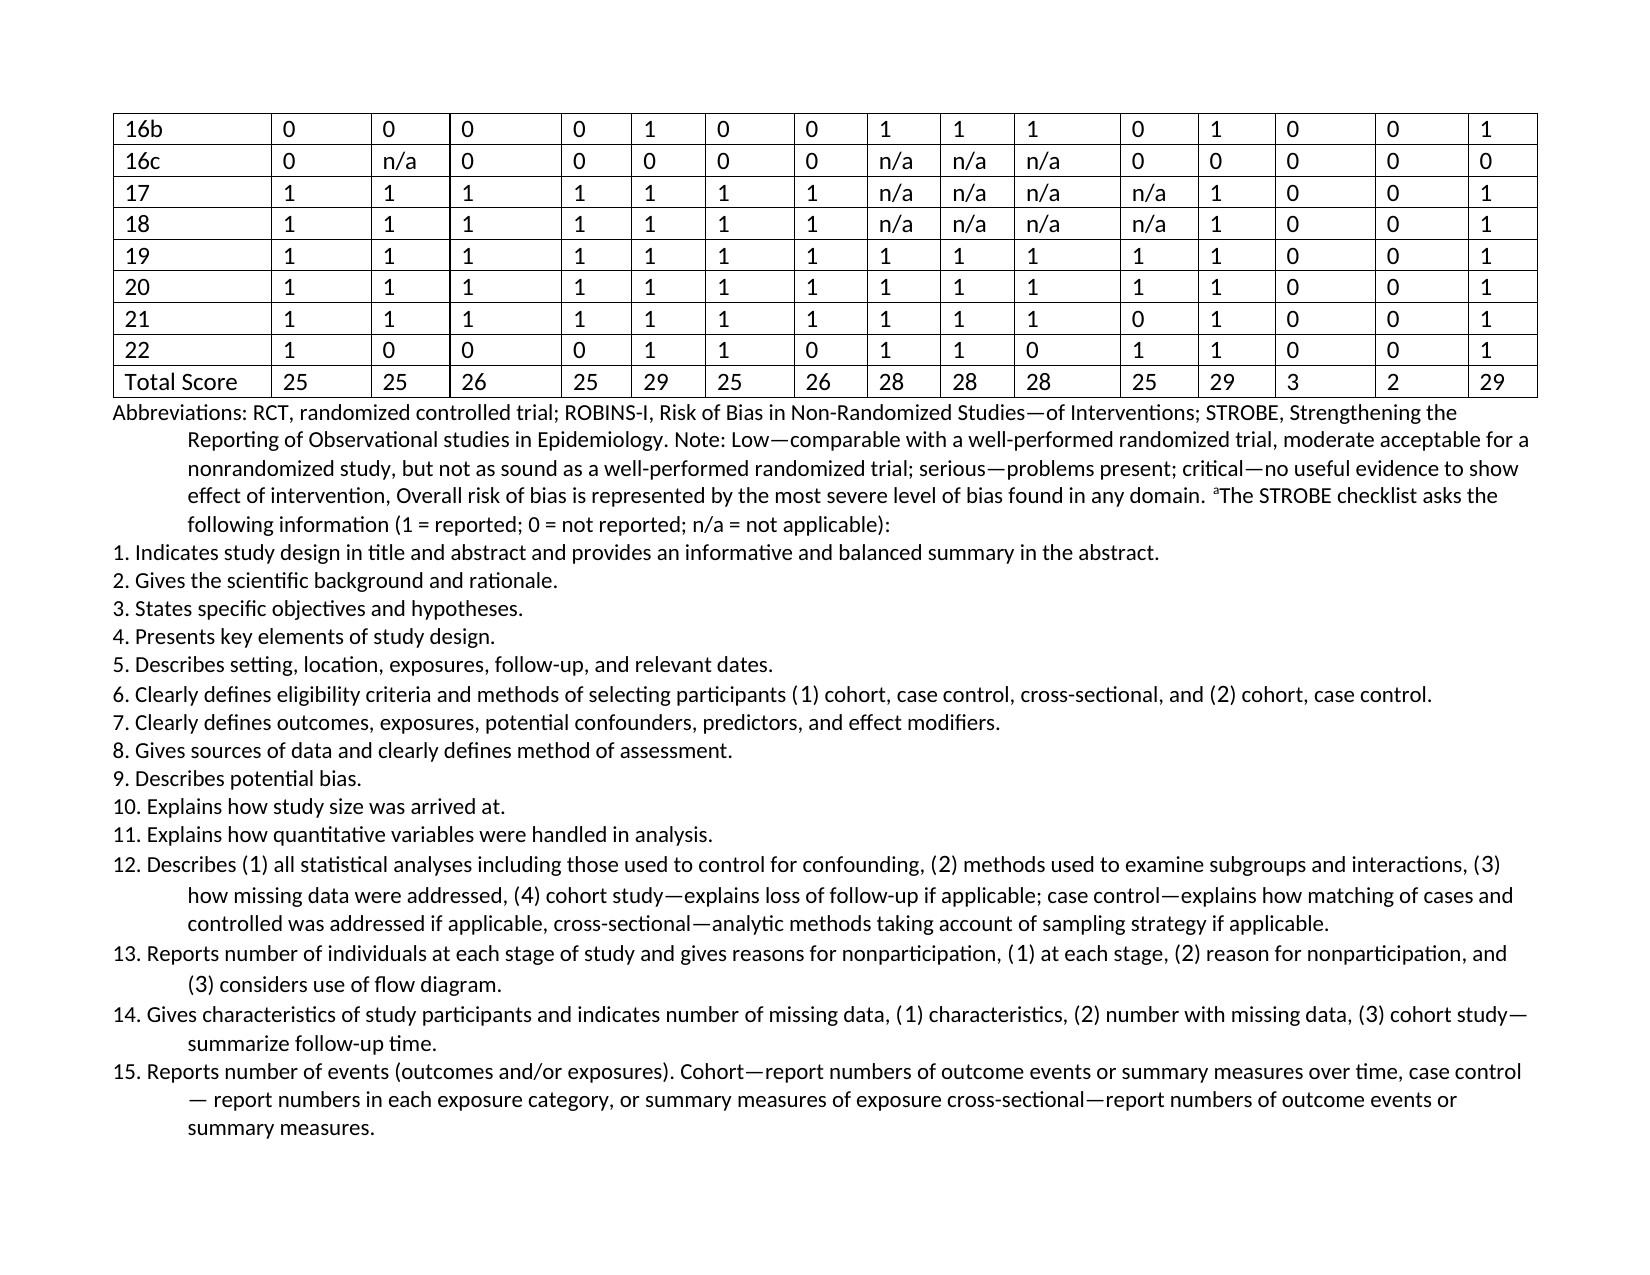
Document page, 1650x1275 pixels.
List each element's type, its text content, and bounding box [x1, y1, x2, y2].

text 13. Reports number of individuals at each stage of study and gives reasons for nonparticipation, (1) at each stage, (2) reason for nonparticipation, and (3) considers use of flow diagram. [112, 937, 1537, 998]
table_cell n/a [941, 208, 1014, 239]
table_cell 29 [632, 366, 705, 397]
table_cell 1 [562, 271, 631, 302]
table_cell 1 [941, 271, 1014, 302]
table_cell 1 [706, 208, 794, 239]
table_cell 1 [868, 335, 940, 365]
table_cell 1 [272, 177, 371, 207]
table_cell 25 [272, 366, 371, 397]
table_cell 1 [632, 335, 705, 365]
table_cell 1 [1015, 271, 1120, 302]
table_cell 1 [562, 208, 631, 239]
table_cell 28 [941, 366, 1014, 397]
table_cell 1 [632, 114, 705, 144]
table_cell 0 [451, 114, 561, 144]
table_cell 1 [1469, 114, 1537, 144]
table_cell 0 [795, 335, 867, 365]
table_cell 1 [1469, 335, 1537, 365]
table_cell 1 [868, 114, 940, 144]
table_cell 1 [706, 177, 794, 207]
text 8. Gives sources of data and clearly defines method of assessment. [112, 736, 1537, 764]
table_cell 1 [1199, 335, 1275, 365]
table_cell 1 [1199, 114, 1275, 144]
table_cell 3 [1276, 366, 1375, 397]
table_cell 25 [372, 366, 449, 397]
table_cell 1 [562, 303, 631, 333]
table_cell 0 [1015, 335, 1120, 365]
table_cell 0 [1121, 145, 1198, 176]
table_cell 1 [372, 177, 449, 207]
table_cell 25 [562, 366, 631, 397]
table_cell 1 [451, 240, 561, 270]
text 11. Explains how quantitative variables were handled in analysis. [112, 820, 1537, 848]
text 10. Explains how study size was arrived at. [112, 792, 1537, 820]
table_cell 0 [1469, 145, 1537, 176]
table_cell 0 [632, 145, 705, 176]
table_cell 1 [372, 271, 449, 302]
table_cell 0 [372, 335, 449, 365]
table_cell 1 [1199, 271, 1275, 302]
table_cell 1 [1469, 240, 1537, 270]
table_cell 0 [1276, 208, 1375, 239]
table_cell 1 [706, 240, 794, 270]
table_cell 0 [1276, 114, 1375, 144]
table_cell 0 [1199, 145, 1275, 176]
table_cell 0 [1121, 303, 1198, 333]
table_cell 0 [1121, 114, 1198, 144]
table_cell 1 [706, 271, 794, 302]
table_cell 0 [562, 335, 631, 365]
table_cell 1 [795, 177, 867, 207]
text 3. States specific objectives and hypotheses. [112, 594, 1537, 622]
table_cell 1 [1199, 208, 1275, 239]
table_cell 1 [1015, 114, 1120, 144]
table_cell 1 [795, 208, 867, 239]
table_cell 1 [632, 177, 705, 207]
table_cell 0 [1376, 145, 1468, 176]
table_cell 1 [451, 303, 561, 333]
table_cell 0 [1376, 271, 1468, 302]
table_cell 1 [451, 208, 561, 239]
table_cell Total Score [114, 366, 271, 397]
table_cell 1 [372, 208, 449, 239]
table_cell 2 [1376, 366, 1468, 397]
table_cell 1 [272, 240, 371, 270]
table_cell 1 [272, 271, 371, 302]
text 9. Describes potential bias. [112, 764, 1537, 792]
table_cell 16c [114, 145, 271, 176]
table_cell 0 [795, 114, 867, 144]
table_cell 1 [272, 303, 371, 333]
table_cell 0 [562, 114, 631, 144]
table_cell 0 [372, 114, 449, 144]
table_cell 0 [1376, 240, 1468, 270]
table_cell 1 [868, 271, 940, 302]
table_cell 1 [795, 303, 867, 333]
table_cell 1 [451, 177, 561, 207]
text 2. Gives the scientific background and rationale. [112, 566, 1537, 594]
table_cell 28 [1015, 366, 1120, 397]
table_cell 22 [114, 335, 271, 365]
table_cell 0 [1276, 335, 1375, 365]
table_cell 0 [1276, 271, 1375, 302]
text 15. Reports number of events (outcomes and/or exposures). Cohort—report numbers of outcome events or summary measures over time, case control— report numbers in each exposure category, or summary measures of exposure cross-sectional—report numbers of outcome events or summary measures. [112, 1057, 1537, 1141]
table_cell 1 [1121, 335, 1198, 365]
table_cell 26 [451, 366, 561, 397]
table_cell 0 [795, 145, 867, 176]
text Abbreviations: RCT, randomized controlled trial; ROBINS-I, Risk of Bias in Non-Randomized Studies—of Interventions; STROBE, Strengthening the Reporting of Observational studies in Epidemiology. Note: Low—comparable with a well-performed randomized trial, moderate acceptable for a nonrandomized study, but not as sound as a well-performed randomized trial; serious—problems present; critical—no useful evidence to show effect of intervention, Overall risk of bias is represented by the most severe level of bias found in any domain. aThe STROBE checklist asks the following information (1 = reported; 0 = not reported; n/a = not applicable): [112, 398, 1537, 538]
table_cell n/a [941, 145, 1014, 176]
table_cell n/a [372, 145, 449, 176]
table_cell 26 [795, 366, 867, 397]
table_cell 0 [451, 145, 561, 176]
table_cell 0 [706, 145, 794, 176]
table_cell 1 [272, 335, 371, 365]
table_cell 1 [795, 240, 867, 270]
table_cell 21 [114, 303, 271, 333]
table_cell 29 [1199, 366, 1275, 397]
table_cell 17 [114, 177, 271, 207]
table_cell 0 [1376, 114, 1468, 144]
table_cell 18 [114, 208, 271, 239]
table_cell n/a [868, 177, 940, 207]
table_cell 28 [868, 366, 940, 397]
table_cell 19 [114, 240, 271, 270]
table_cell 1 [941, 114, 1014, 144]
table_cell n/a [868, 145, 940, 176]
table_cell 1 [868, 303, 940, 333]
table_cell 1 [562, 240, 631, 270]
table_cell n/a [1015, 177, 1120, 207]
table_cell 16b [114, 114, 271, 144]
table_cell 0 [706, 114, 794, 144]
table_cell 0 [1376, 335, 1468, 365]
table_cell 1 [372, 240, 449, 270]
table_cell 1 [1469, 271, 1537, 302]
table_cell 0 [1276, 177, 1375, 207]
table_cell 1 [632, 303, 705, 333]
table_cell 1 [451, 271, 561, 302]
table_cell n/a [1015, 145, 1120, 176]
table_cell n/a [868, 208, 940, 239]
table_cell 1 [1121, 240, 1198, 270]
text 6. Clearly defines eligibility criteria and methods of selecting participants (1) cohort, case control, cross-sectional, and (2) cohort, case control. [112, 678, 1537, 708]
table_cell 0 [451, 335, 561, 365]
table_cell 0 [1376, 177, 1468, 207]
table_cell 1 [1121, 271, 1198, 302]
text 12. Describes (1) all statistical analyses including those used to control for confounding, (2) methods used to examine subgroups and interactions, (3) how missing data were addressed, (4) cohort study—explains loss of follow-up if applicable; case control—explains how matching of cases and controlled was addressed if applicable, cross-sectional—analytic methods taking account of sampling strategy if applicable. [112, 848, 1537, 937]
table_cell 25 [1121, 366, 1198, 397]
table_cell 1 [632, 208, 705, 239]
table_cell 0 [272, 114, 371, 144]
text 7. Clearly defines outcomes, exposures, potential confounders, predictors, and effect modifiers. [112, 708, 1537, 736]
table_cell 0 [1276, 145, 1375, 176]
table_cell 1 [372, 303, 449, 333]
text 4. Presents key elements of study design. [112, 622, 1537, 650]
table_cell 1 [1199, 303, 1275, 333]
table_cell 1 [632, 240, 705, 270]
table_cell 1 [868, 240, 940, 270]
table_cell 1 [941, 335, 1014, 365]
table_cell 1 [632, 271, 705, 302]
table_cell 0 [1376, 303, 1468, 333]
text 14. Gives characteristics of study participants and indicates number of missing data, (1) characteristics, (2) number with missing data, (3) cohort study— summarize follow-up time. [112, 998, 1537, 1057]
table_cell 0 [1276, 303, 1375, 333]
table_cell 1 [1469, 208, 1537, 239]
table_cell 1 [941, 303, 1014, 333]
table_cell 1 [1199, 240, 1275, 270]
table_cell 1 [1015, 240, 1120, 270]
table_cell n/a [1121, 177, 1198, 207]
table_cell 0 [1276, 240, 1375, 270]
table_cell 0 [1376, 208, 1468, 239]
table_cell 0 [272, 145, 371, 176]
table_cell 1 [1015, 303, 1120, 333]
text 1. Indicates study design in title and abstract and provides an informative and balanced summary in the abstract. [112, 538, 1537, 566]
text 5. Describes setting, location, exposures, follow-up, and relevant dates. [112, 650, 1537, 678]
table_cell 1 [272, 208, 371, 239]
table_cell 29 [1469, 366, 1537, 397]
table_cell n/a [1015, 208, 1120, 239]
table_cell 1 [706, 303, 794, 333]
table_cell 1 [941, 240, 1014, 270]
table_cell 1 [562, 177, 631, 207]
table_cell 1 [1469, 303, 1537, 333]
table_cell n/a [1121, 208, 1198, 239]
table_cell 1 [1199, 177, 1275, 207]
table_cell 0 [562, 145, 631, 176]
table_cell 1 [706, 335, 794, 365]
table_cell 25 [706, 366, 794, 397]
table_cell 1 [795, 271, 867, 302]
table_cell n/a [941, 177, 1014, 207]
table_cell 20 [114, 271, 271, 302]
table_cell 1 [1469, 177, 1537, 207]
